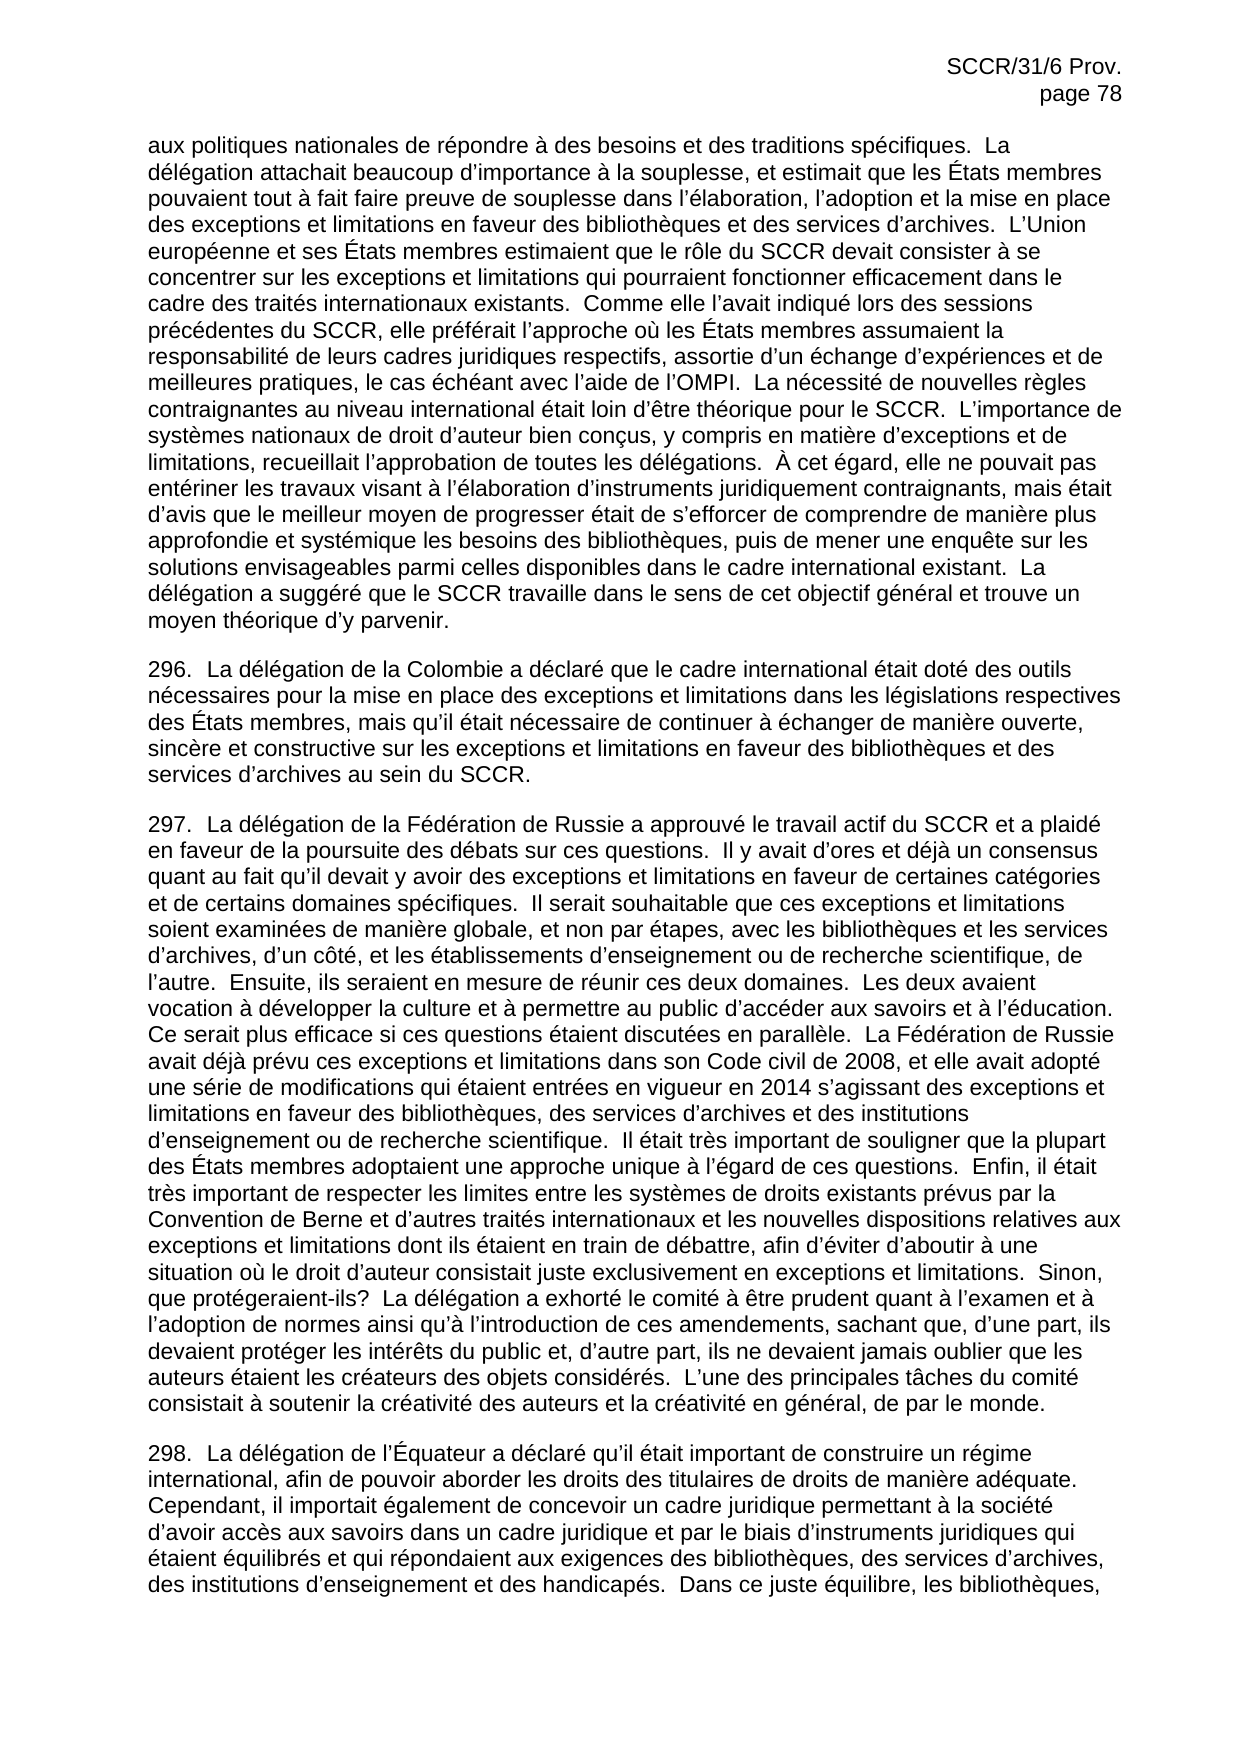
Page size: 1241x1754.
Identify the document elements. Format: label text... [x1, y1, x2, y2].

text La délégation de la Colombie a déclaré que le cadre international était doté des outils nécessaires pour la mise en place des exceptions et limitations dans les législations respectives des États membres, mais qu’il était nécessaire de continuer à échanger de manière ouverte, sincère et constructive sur les exceptions et limitations en faveur des bibliothèques et des services d’archives au sein du SCCR. [148, 656, 1122, 788]
text La délégation de la Fédération de Russie a approuvé le travail actif du SCCR et a plaidé en faveur de la poursuite des débats sur ces questions. Il y avait d’ores et déjà un consensus quant au fait qu’il devait y avoir des exceptions et limitations en faveur de certaines catégories et de certains domaines spécifiques. Il serait souhaitable que ces exceptions et limitations soient examinées de manière globale, et non par étapes, avec les bibliothèques et les services d’archives, d’un côté, et les établissements d’enseignement ou de recherche scientifique, de l’autre. Ensuite, ils seraient en mesure de réunir ces deux domaines. Les deux avaient vocation à développer la culture et à permettre au public d’accéder aux savoirs et à l’éducation. Ce serait plus efficace si ces questions étaient discutées en parallèle. La Fédération de Russie avait déjà prévu ces exceptions et limitations dans son Code civil de 2008, et elle avait adopté une série de modifications qui étaient entrées en vigueur en 2014 s’agissant des exceptions et limitations en faveur des bibliothèques, des services d’archives et des institutions d’enseignement ou de recherche scientifique. Il était très important de souligner que la plupart des États membres adoptaient une approche unique à l’égard de ces questions. Enfin, il était très important de respecter les limites entre les systèmes de droits existants prévus par la Convention de Berne et d’autres traités internationaux et les nouvelles dispositions relatives aux exceptions et limitations dont ils étaient en train de débattre, afin d’éviter d’aboutir à une situation où le droit d’auteur consistait juste exclusivement en exceptions et limitations. Sinon, que protégeraient-ils? La délégation a exhorté le comité à être prudent quant à l’examen et à l’adoption de normes ainsi qu’à l’introduction de ces amendements, sachant que, d’une part, ils devaient protéger les intérêts du public et, d’autre part, ils ne devaient jamais oublier que les auteurs étaient les créateurs des objets considérés. L’une des principales tâches du comité consistait à soutenir la créativité des auteurs et la créativité en général, de par le monde. [148, 811, 1122, 1417]
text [148, 1439, 1122, 1598]
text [148, 132, 1122, 633]
